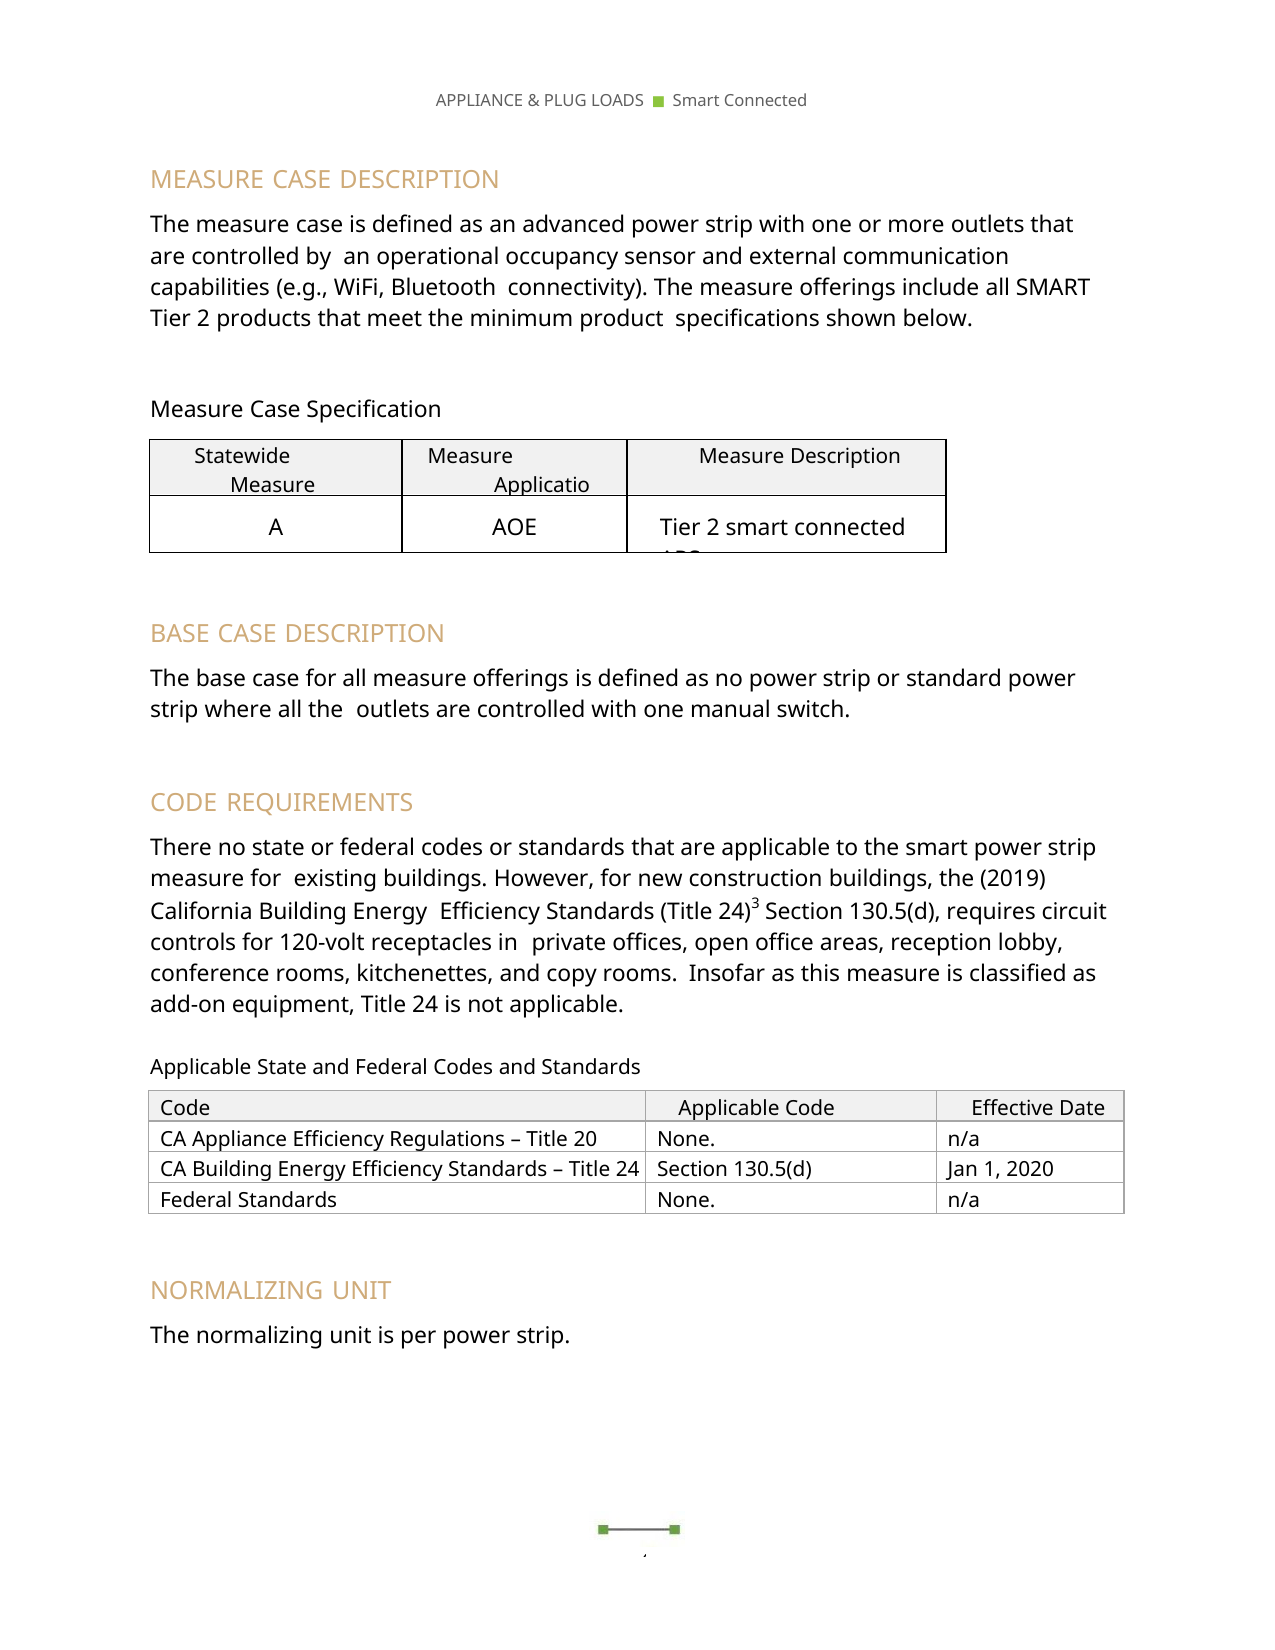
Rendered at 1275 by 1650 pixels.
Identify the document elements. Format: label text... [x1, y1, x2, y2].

table_cell Jan 1, 2020 [937, 1152, 1123, 1182]
table_cell n/a [937, 1183, 1123, 1212]
text The base case for all measure offerings is defined as no power strip or standard power strip where all the outlets are controlled with one manual switch. [150, 662, 1112, 724]
table_header Applicable Code Reference [646, 1091, 936, 1120]
table_cell Federal Standards [149, 1183, 645, 1212]
table_cell None. [646, 1183, 936, 1212]
table_cell AOE [403, 496, 626, 552]
table_header Measure Application Type [403, 440, 626, 494]
table_cell None. [646, 1122, 936, 1151]
subtitle CODE REQUIREMENTS [150, 785, 1137, 819]
text There no state or federal codes or standards that are applicable to the smart power strip measure for existing buildings. However, for new construction buildings, the (2019) California Building Energy Efficiency Standards (Title 24)3 Section 130.5(d), requires circuit controls for 120-volt receptacles in private offices, open office areas, reception lobby, conference rooms, kitchenettes, and copy rooms. Insofar as this measure is classified as add-on equipment, Title 24 is not applicable. [150, 831, 1112, 1019]
table_cell CA Appliance Efficiency Regulations – Title 20 [149, 1122, 645, 1151]
text Measure Case Specification [150, 393, 1137, 424]
table_cell Tier 2 smart connected APS [628, 496, 945, 552]
subtitle MEASURE CASE DESCRIPTION [150, 162, 1137, 196]
table_cell CA Building Energy Efficiency Standards – Title 24 (2019) [149, 1152, 645, 1182]
picture [589, 1511, 685, 1547]
table_cell n/a [937, 1122, 1123, 1151]
subtitle BASE CASE DESCRIPTION [150, 616, 1137, 650]
table_header Effective Date [937, 1091, 1123, 1120]
table_header Code [149, 1091, 645, 1120]
text The normalizing unit is per power strip. [150, 1319, 1137, 1350]
table_cell Section 130.5(d) [646, 1152, 936, 1182]
text The measure case is defined as an advanced power strip with one or more outlets that are controlled by an operational occupancy sensor and external communication capabilities (e.g., WiFi, Bluetooth connectivity). The measure offerings include all SMART Tier 2 products that meet the minimum product specifications shown below. [150, 208, 1112, 333]
table_header Measure Description [628, 440, 945, 494]
subtitle NORMALIZING UNIT [150, 1273, 1137, 1307]
text Applicable State and Federal Codes and Standards [150, 1052, 1137, 1080]
table_cell A [150, 496, 401, 552]
table_header Statewide Measure Offering ID [150, 440, 401, 494]
